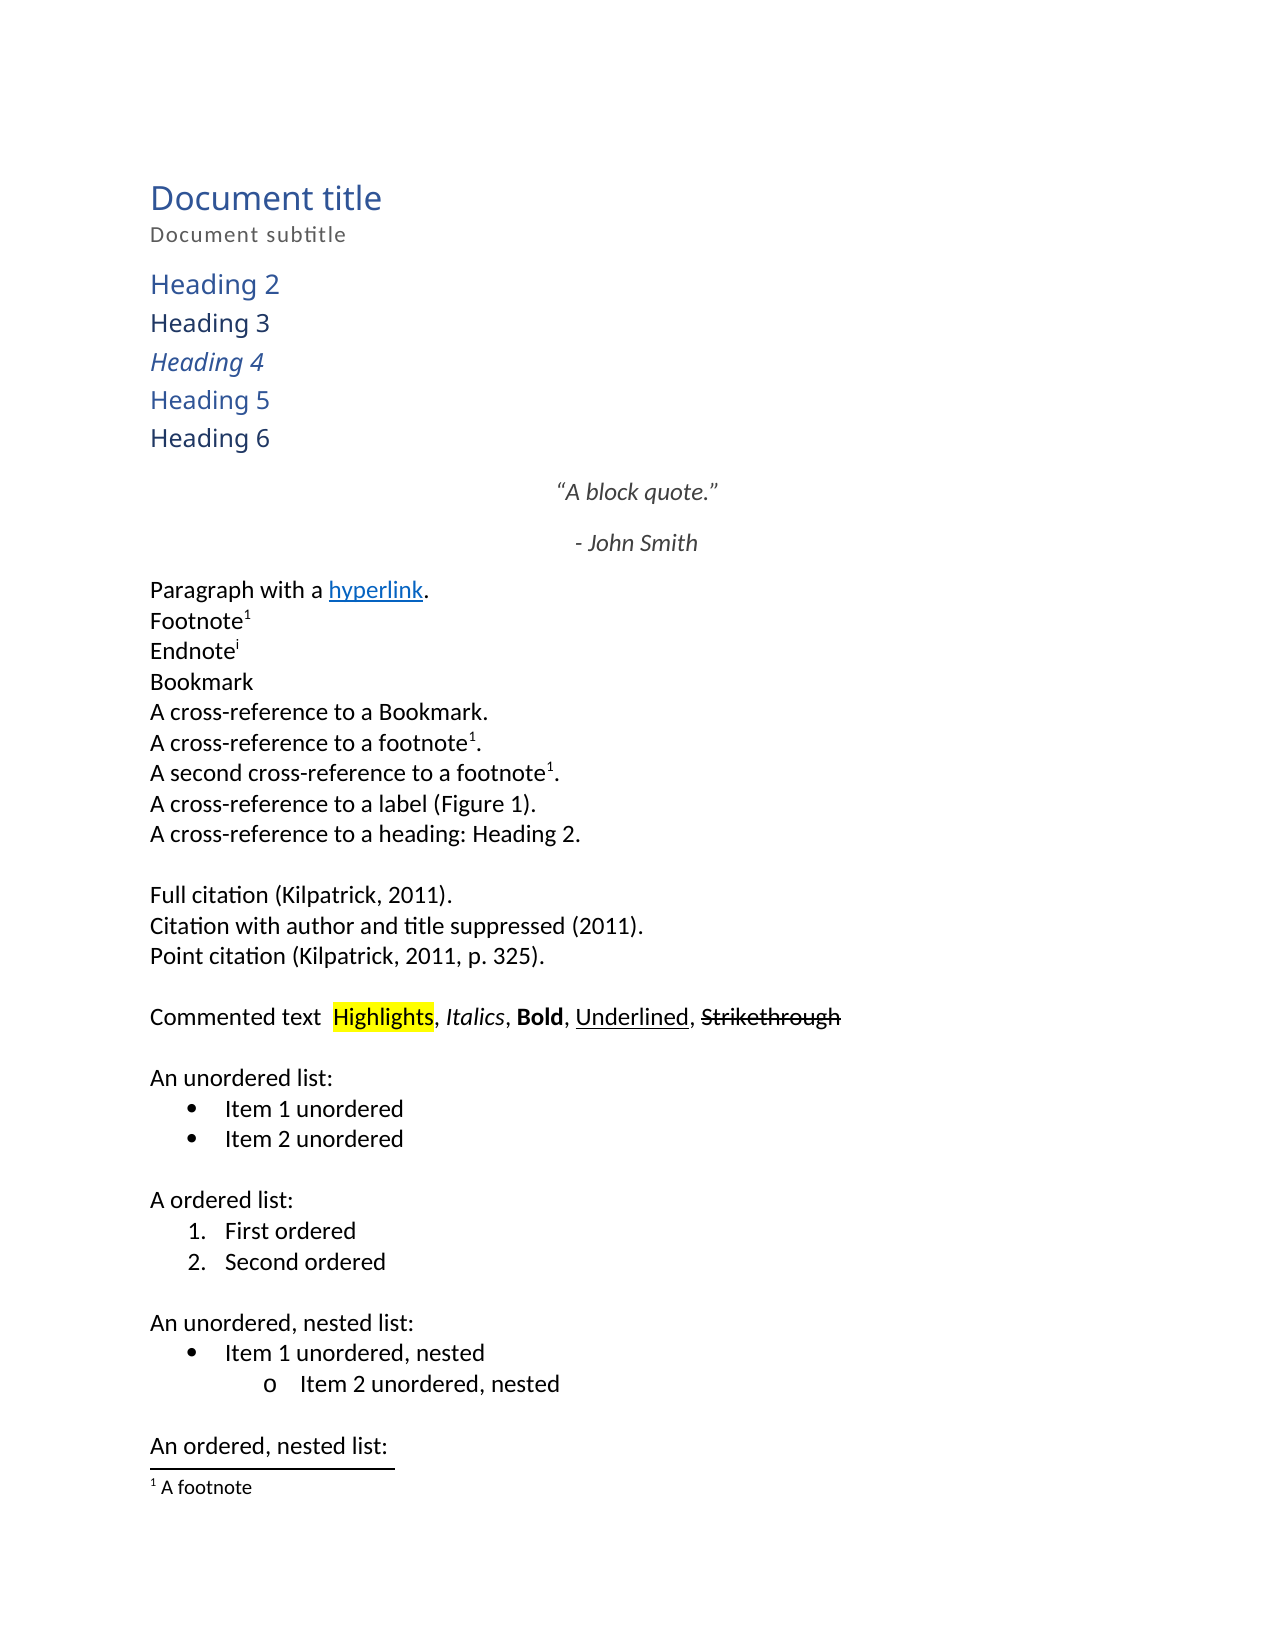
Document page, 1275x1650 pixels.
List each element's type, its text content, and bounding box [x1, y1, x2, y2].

list Item 1 unordered [187, 1093, 1125, 1124]
text Commented text Highlights, Italics, Bold, Underlined, Strikethrough [434, 1002, 1125, 1032]
subtitle Heading 5 [150, 383, 1125, 417]
list Item 1 unordered, nested [187, 1337, 1125, 1368]
subtitle Heading 3 [150, 306, 1125, 340]
text Paragraph with a hyperlink. [150, 574, 1125, 605]
subtitle Document title [150, 175, 1125, 220]
text - John Smith [240, 527, 1035, 558]
text An unordered, nested list: [150, 1307, 1125, 1337]
subtitle Heading 4 [150, 344, 1125, 378]
subtitle Heading 2 [150, 265, 1125, 302]
subtitle Document subtitle [150, 220, 1125, 248]
text A second cross-reference to a footnote1. [150, 757, 1125, 788]
list Item 2 unordered, nested [262, 1368, 1125, 1399]
text A cross-reference to a heading: Heading 2. [150, 818, 1125, 849]
text A cross-reference to a footnote1. [150, 727, 1125, 757]
text A ordered list: [150, 1185, 1125, 1215]
text “A block quote.” [240, 476, 1035, 506]
text Citation with author and title suppressed . [150, 910, 1125, 941]
text Footnote [150, 605, 1125, 635]
text A cross-reference to a Bookmark. [150, 696, 1125, 727]
text An ordered, nested list: [150, 1430, 1125, 1461]
text Bookmark [150, 666, 1125, 696]
list First ordered [187, 1215, 1125, 1246]
text A cross-reference to a label (Figure 1). [150, 788, 1125, 818]
text An unordered list: [150, 1063, 1125, 1093]
subtitle Heading 6 [150, 421, 1125, 455]
text Commented text Highlights, Italics, Bold, Underlined, Strikethrough [150, 1002, 333, 1032]
list Item 2 unordered [187, 1124, 1125, 1154]
text Endnote [150, 635, 1125, 666]
text Full citation . [150, 879, 1125, 910]
text Point citation . [150, 941, 1125, 971]
list Second ordered [187, 1246, 1125, 1276]
